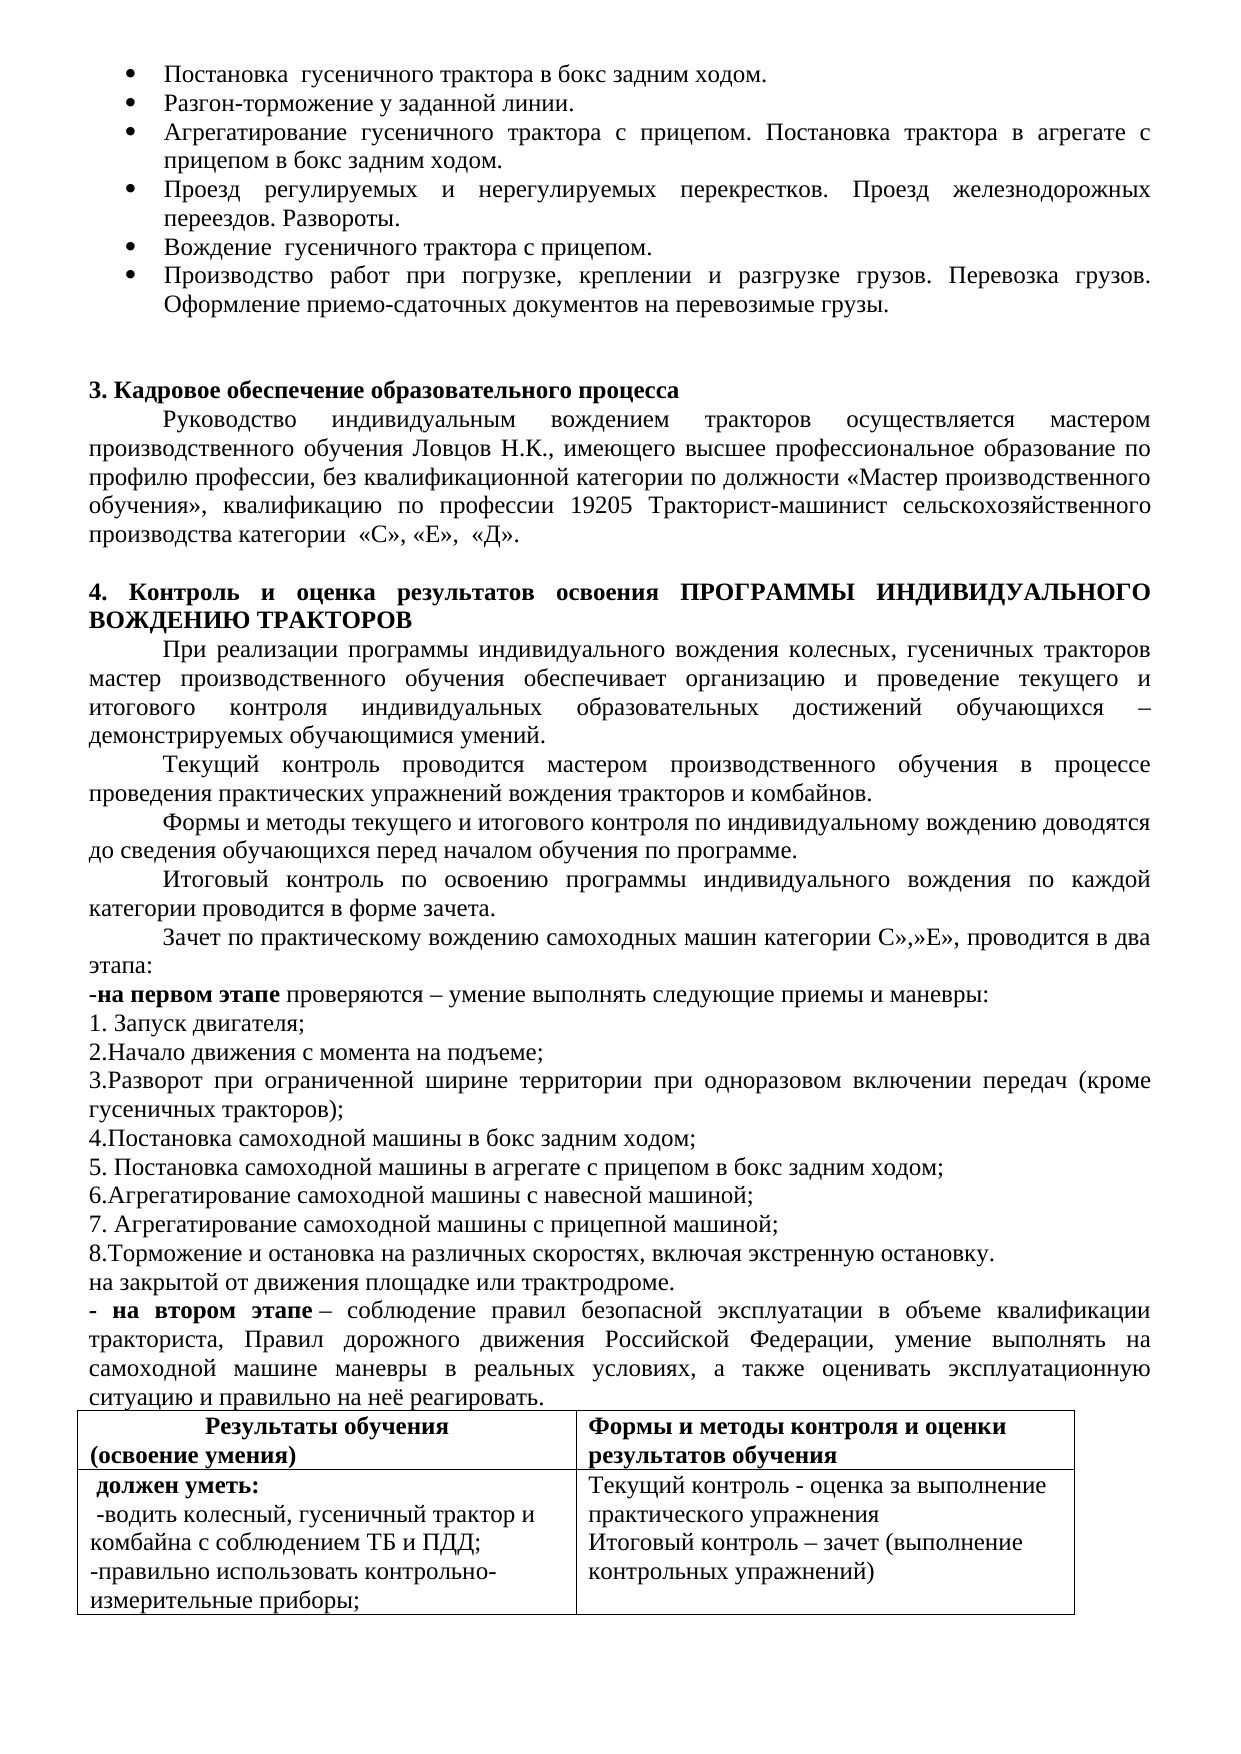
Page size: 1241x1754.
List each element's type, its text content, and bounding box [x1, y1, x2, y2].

text Зачет по практическому вождению самоходных машин категории С»,»Е», проводится в два этапа: [89, 922, 1152, 979]
text - на втором этапе – соблюдение правил безопасной эксплуатации в объеме квалификации тракториста, Правил дорожного движения Российской Федерации, умение выполнять на самоходной машине маневры в реальных условиях, а также оценивать эксплуатационную ситуацию и правильно на неё реагировать. [89, 1295, 1152, 1410]
text 1. Запуск двигателя; [89, 1008, 1152, 1037]
text 3. Кадровое обеспечение образовательного процесса [89, 375, 1152, 404]
text 5. Постановка самоходной машины в агрегате с прицепом в бокс задним ходом; [89, 1152, 1152, 1180]
text -на первом этапе проверяются – умение выполнять следующие приемы и маневры: [89, 979, 1152, 1008]
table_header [89, 59, 1152, 375]
text 4.Постановка самоходной машины в бокс задним ходом; [89, 1123, 1152, 1152]
text 7. Агрегатирование самоходной машины с прицепной машиной; [89, 1209, 1152, 1238]
text на закрытой от движения площадке или трактродроме. [89, 1267, 1152, 1295]
text Формы и методы текущего и итогового контроля по индивидуальному вождению доводятся до сведения обучающихся перед началом обучения по программе. [89, 807, 1152, 864]
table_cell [78, 1470, 576, 1614]
table_header Формы и методы контроля и оценки результатов обучения [577, 1411, 1074, 1469]
text При реализации программы индивидуального вождения колесных, гусеничных тракторов мастер производственного обучения обеспечивает организацию и проведение текущего и итогового контроля индивидуальных образовательных достижений обучающихся – демонстрируемых обучающимися умений. [89, 634, 1152, 749]
text Итоговый контроль по освоению программы индивидуального вождения по каждой категории проводится в форме зачета. [89, 864, 1152, 922]
text 8.Торможение и остановка на различных скоростях, включая экстренную остановку. [89, 1238, 1152, 1267]
text 2.Начало движения с момента на подъеме; [89, 1037, 1152, 1065]
text 6.Агрегатирование самоходной машины с навесной машиной; [89, 1180, 1152, 1209]
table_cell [577, 1470, 1074, 1614]
text 4. Контроль и оценка результатов освоения ПРОГРАММЫ ИНДИВИДУАЛЬНОГО ВОЖДЕНИЮ ТРАКТОРОВ [89, 577, 1152, 634]
table_header Результаты обучения (освоение умения) [78, 1411, 576, 1469]
text 3.Разворот при ограниченной ширине территории при одноразовом включении передач (кроме гусеничных тракторов); [89, 1065, 1152, 1123]
text Руководство индивидуальным вождением тракторов осуществляется мастером производственного обучения Ловцов Н.К., имеющего высшее профессиональное образование по профилю профессии, без квалификационной категории по должности «Мастер производственного обучения», квалификацию по профессии 19205 Тракторист-машинист сельскохозяйственного производства категории «С», «Е», «Д». [89, 404, 1152, 548]
text Текущий контроль проводится мастером производственного обучения в процессе проведения практических упражнений вождения тракторов и комбайнов. [89, 749, 1152, 807]
